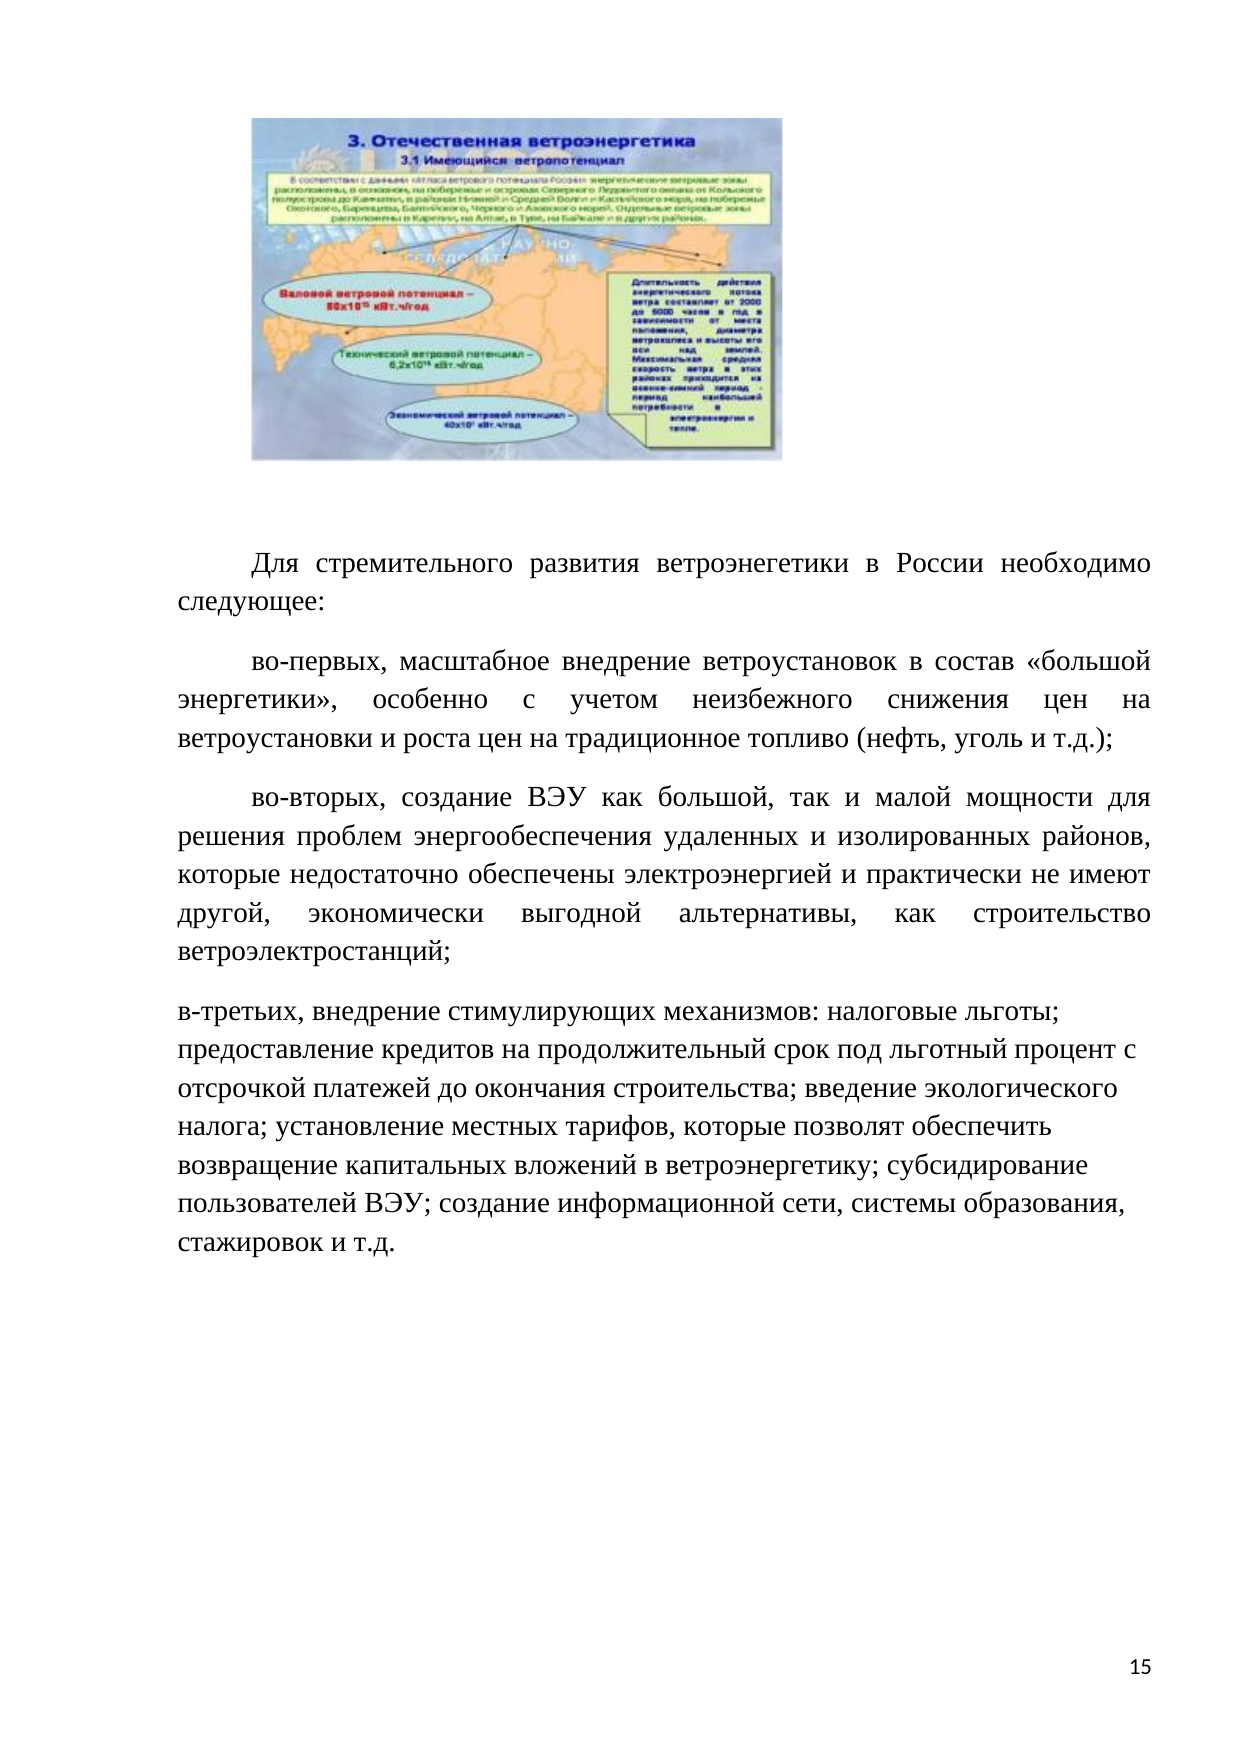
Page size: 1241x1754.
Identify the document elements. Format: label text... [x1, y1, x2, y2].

picture [251, 118, 783, 461]
text во-вторых, создание ВЭУ как большой, так и малой мощности для решения проблем энергообеспечения удаленных и изолированных районов, которые недостаточно обеспечены электроэнергией и практически не имеют другой, экономически выгодной альтернативы, как строительство ветроэлектростанций; [177, 779, 1152, 967]
text Для стремительного развития ветроэнегетики в России необходимо следующее: [177, 545, 1152, 617]
text во-первых, масштабное внедрение ветроустановок в состав «большой энергетики», особенно с учетом неизбежного снижения цен на ветроустановки и роста цен на традиционное топливо (нефть, уголь и т.д.); [177, 643, 1152, 753]
text в-третьих, внедрение стимулирующих механизмов: налоговые льготы; предоставление кредитов на продолжительный срок под льготный процент с отсрочкой платежей до окончания строительства; введение экологического налога; установление местных тарифов, которые позволят обеспечить возвращение капитальных вложений в ветроэнергетику; субсидирование пользователей ВЭУ; создание информационной сети, системы образования, стажировок и т.д. [177, 993, 1152, 1257]
